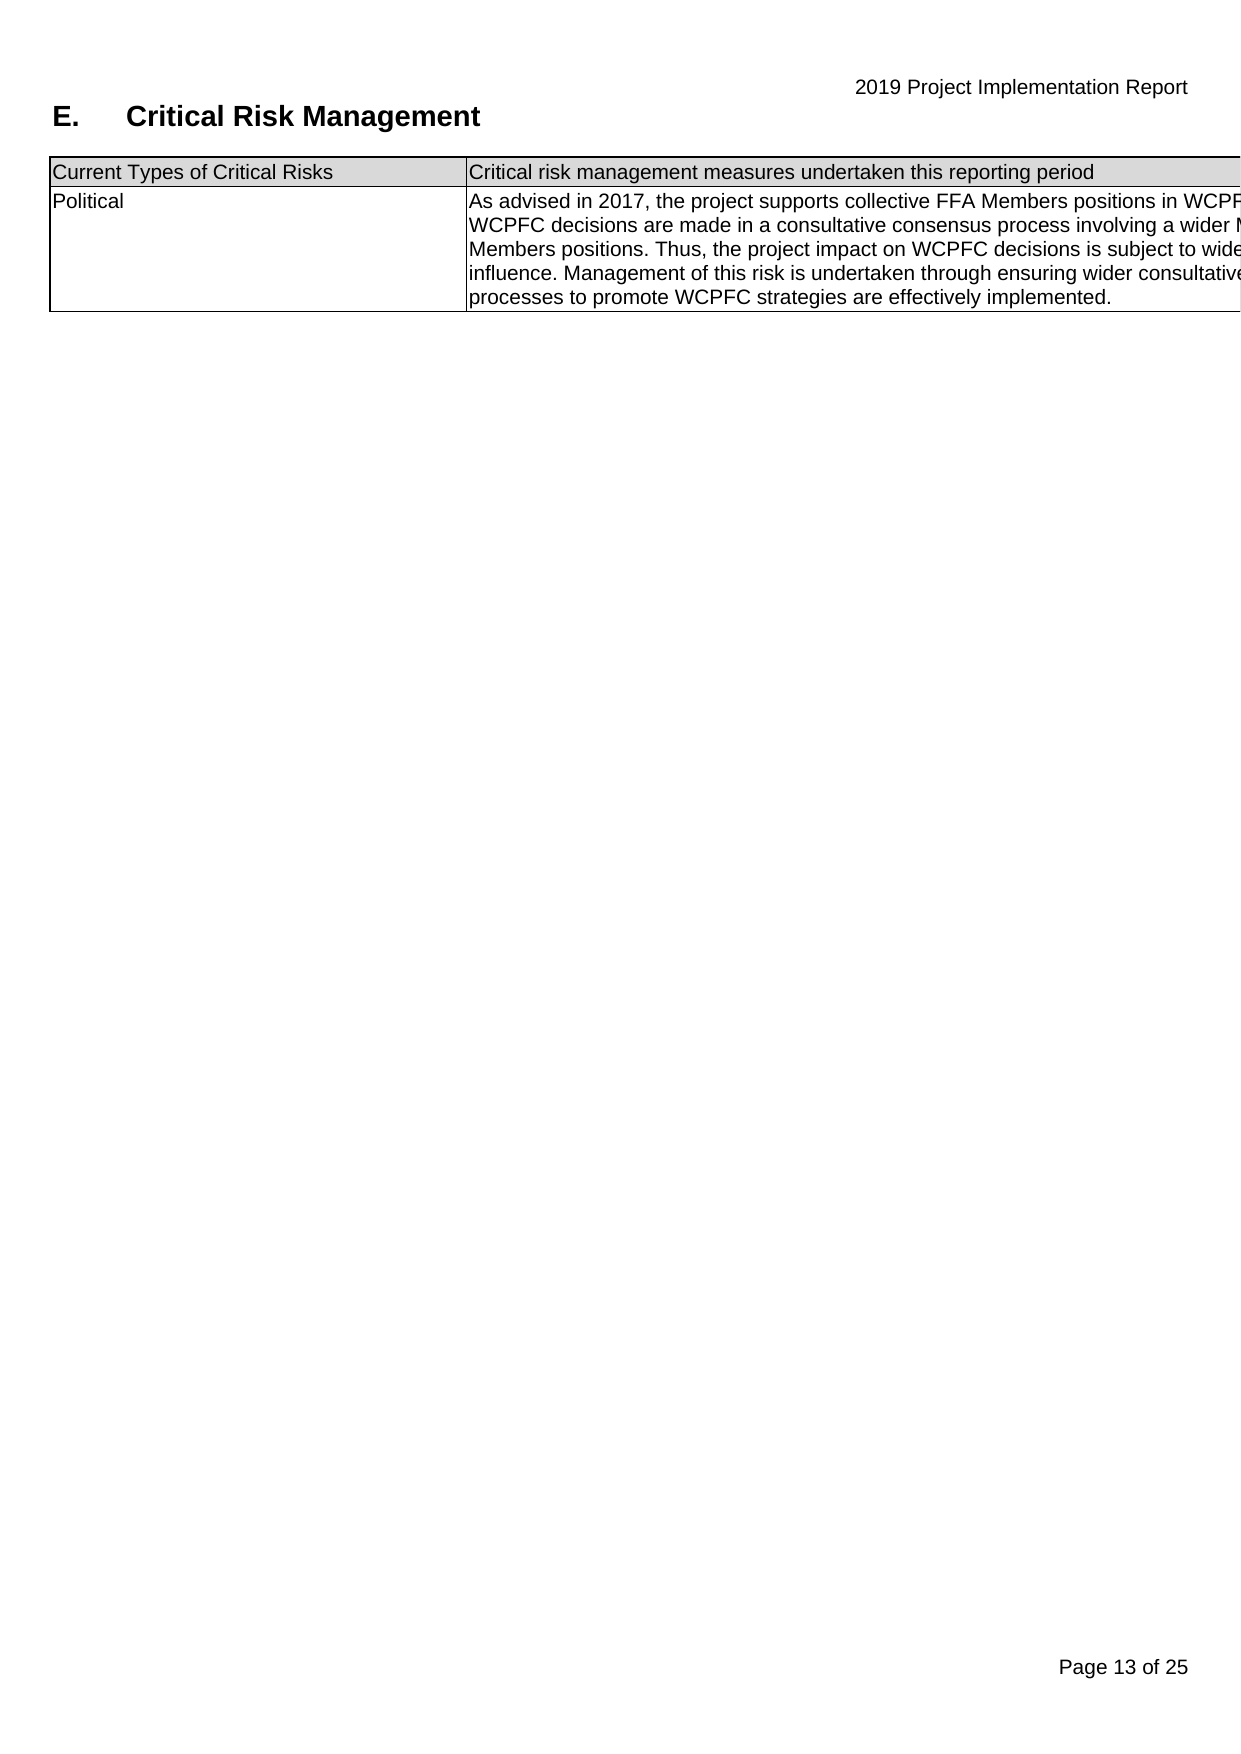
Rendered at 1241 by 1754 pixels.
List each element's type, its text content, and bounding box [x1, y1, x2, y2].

subtitle Critical Risk Management [52, 99, 1188, 132]
table_header Critical risk management measures undertaken this reporting period [467, 158, 1240, 186]
table_cell Political [51, 187, 466, 311]
table_cell As advised in 2017, the project supports collective FFA Members positions in WCPFC management decision making. However, WCPFC decisions are made in a consultative consensus process involving a wider Membership who do not necessarily support FFA Members positions. Thus, the project impact on WCPFC decisions is subject to wider factors beyond project and FFA members influence. Management of this risk is undertaken through ensuring wider consultative processes are in place and in ensuring FFA processes to promote WCPFC strategies are effectively implemented. [467, 187, 1240, 311]
table_header Current Types of Critical Risks [51, 158, 466, 186]
